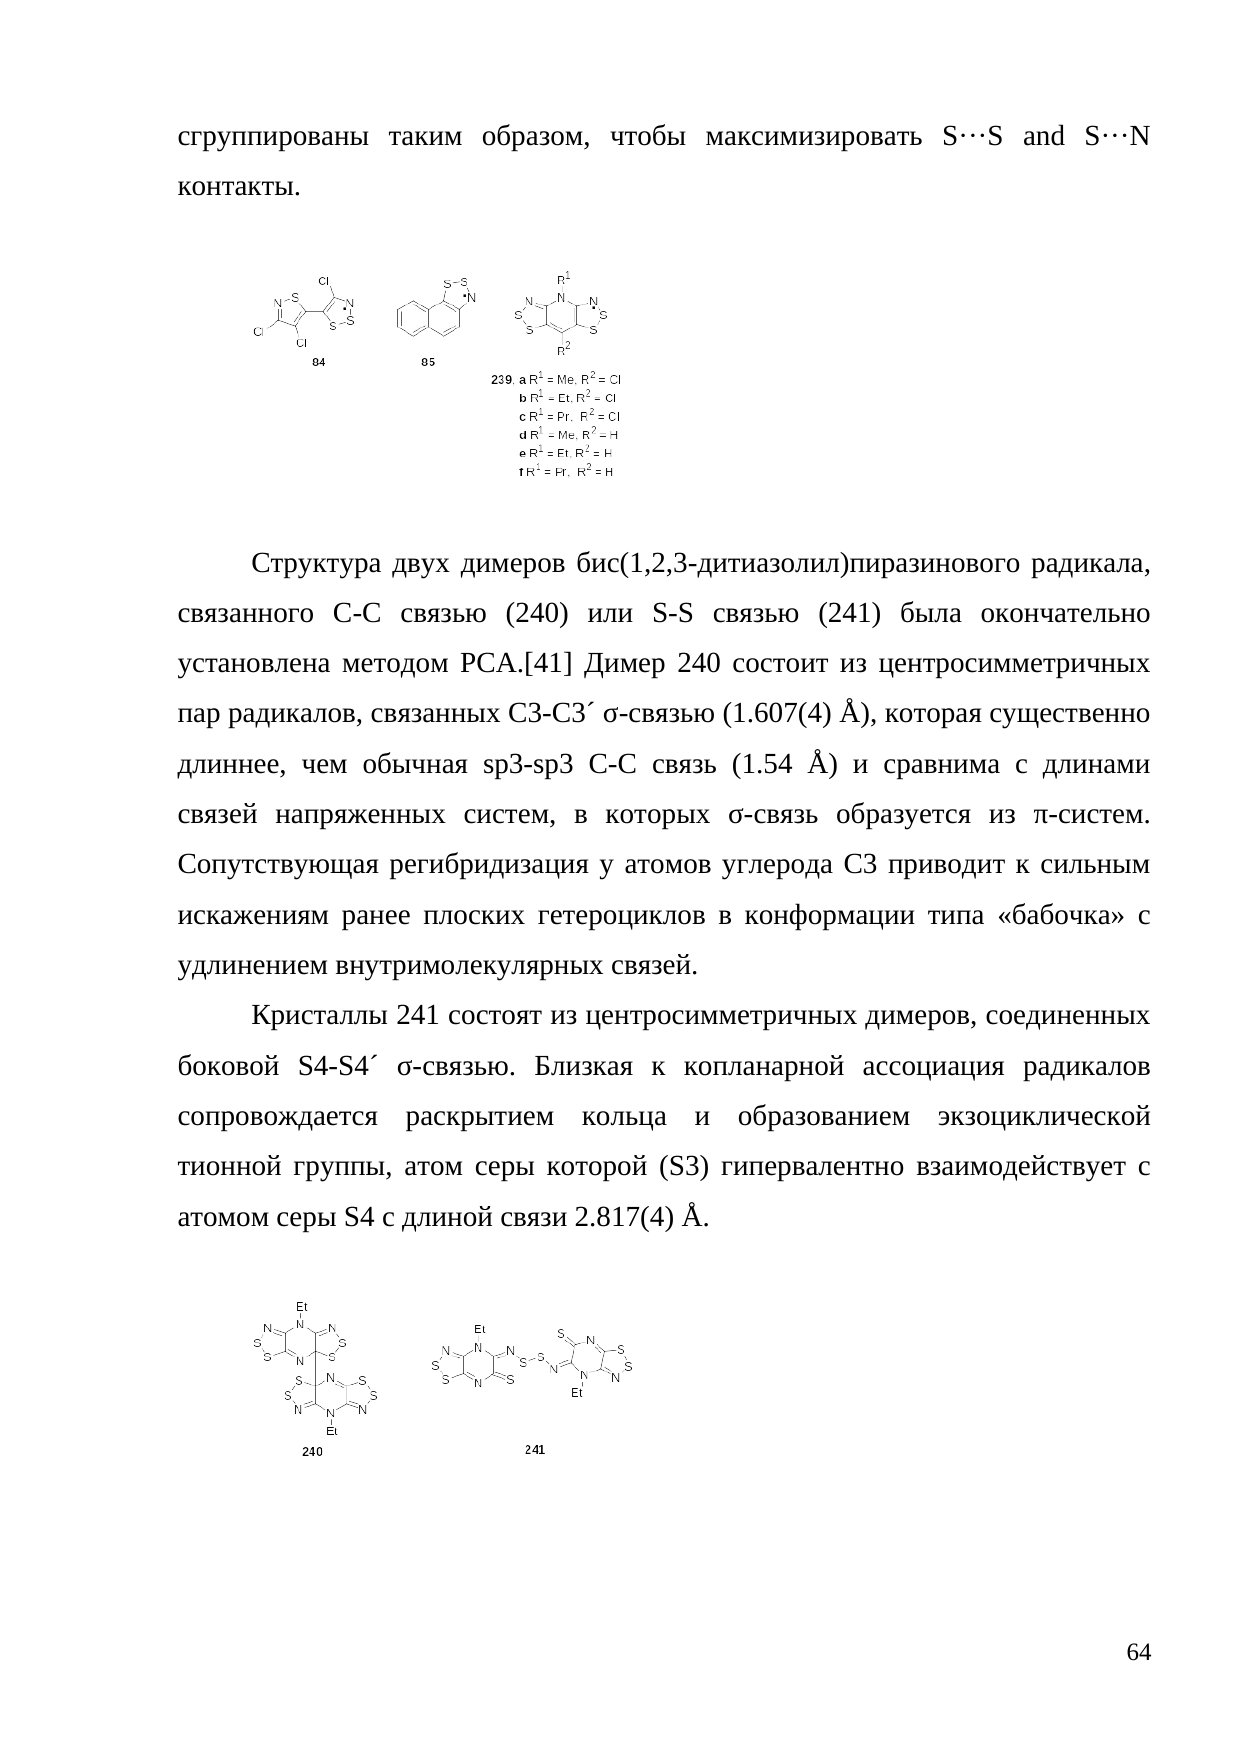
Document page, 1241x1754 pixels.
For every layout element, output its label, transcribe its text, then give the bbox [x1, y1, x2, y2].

text Структура двух димеров бис(1,2,3-дитиазолил)пиразинового радикала, связанного С-С связью (240) или S-S связью (241) была окончательно установлена методом РСА.[41] Димер 240 состоит из центросимметричных пар радикалов, связанных С3-С3´ σ-связью (1.607(4) Å), которая существенно длиннее, чем обычная sp3-sp3 C-C связь (1.54 Å) и сравнима с длинами связей напряженных систем, в которых σ-связь образуется из π-систем. Сопутствующая регибридизация у атомов углерода С3 приводит к сильным искажениям ранее плоских гетероциклов в конформации типа «бабочка» с удлинением внутримолекулярных связей. [177, 545, 1152, 981]
text Кристаллы 241 состоят из центросимметричных димеров, соединенных боковой S4-S4´ σ-связью. Близкая к копланарной ассоциация радикалов сопровождается раскрытием кольца и образованием экзоциклической тионной группы, атом серы которой (S3) гипервалентно взаимодействует с атомом серы S4 с длиной связи 2.817(4) Å. [177, 997, 1152, 1232]
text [177, 118, 1152, 202]
